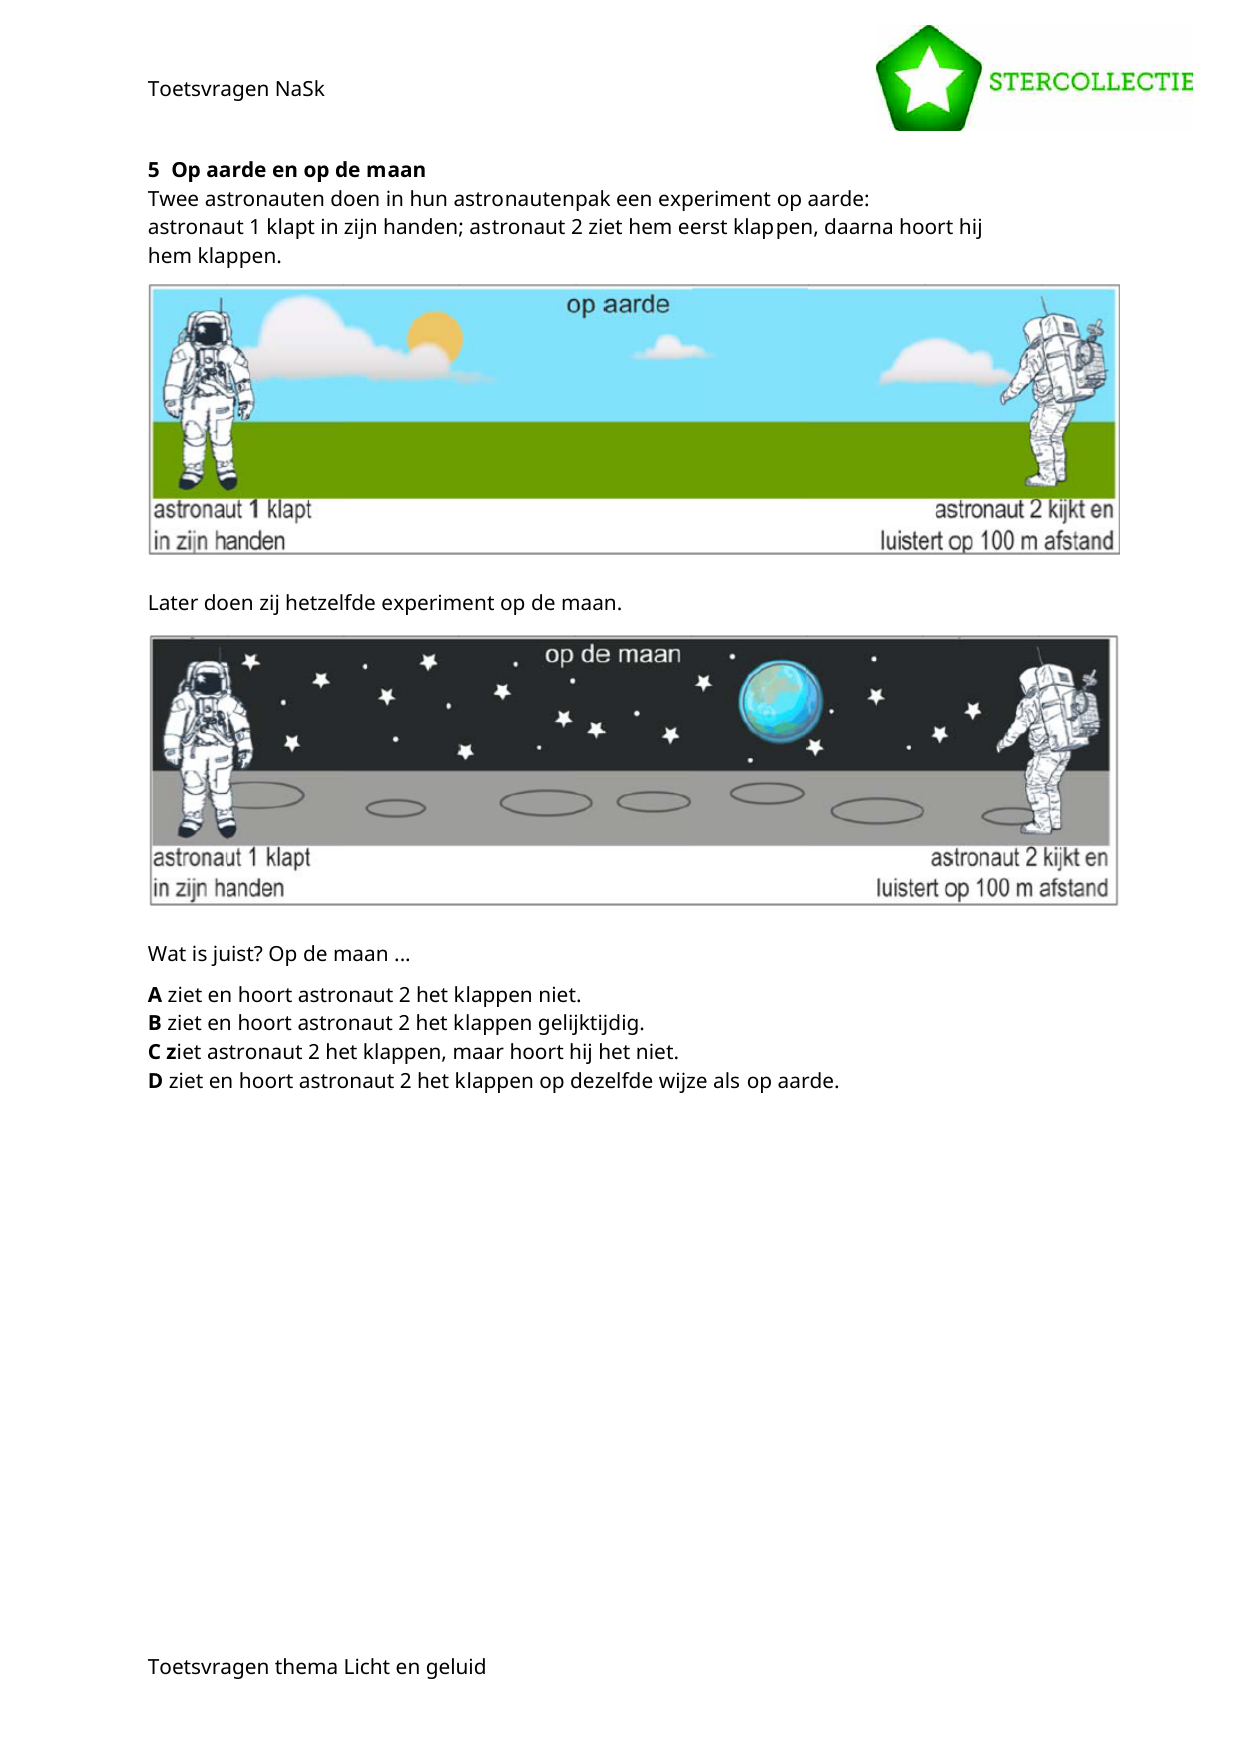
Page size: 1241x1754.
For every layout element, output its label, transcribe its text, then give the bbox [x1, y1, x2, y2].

text Later doen zij hetzelfde experiment op de maan. [148, 588, 1095, 615]
picture [147, 283, 1120, 557]
text A ziet en hoort astronaut 2 het klappen niet. [148, 980, 1095, 1008]
text 5 Op aarde en op de maan [148, 154, 1095, 182]
text D ziet en hoort astronaut 2 het klappen op dezelfde wijze als op aarde. [148, 1065, 1095, 1093]
text C ziet astronaut 2 het klappen, maar hoort hij het niet. [148, 1037, 1095, 1065]
picture [147, 633, 1120, 909]
picture [875, 25, 1194, 131]
text B ziet en hoort astronaut 2 het klappen gelijktijdig. [148, 1008, 1095, 1037]
text Twee astronauten doen in hun astronautenpak een experiment op aarde: astronaut 1 klapt in zijn handen; astronaut 2 ziet hem eerst klappen, daarna hoort hij hem klappen. [148, 184, 1030, 269]
text Wat is juist? Op de maan ... [148, 939, 1093, 967]
